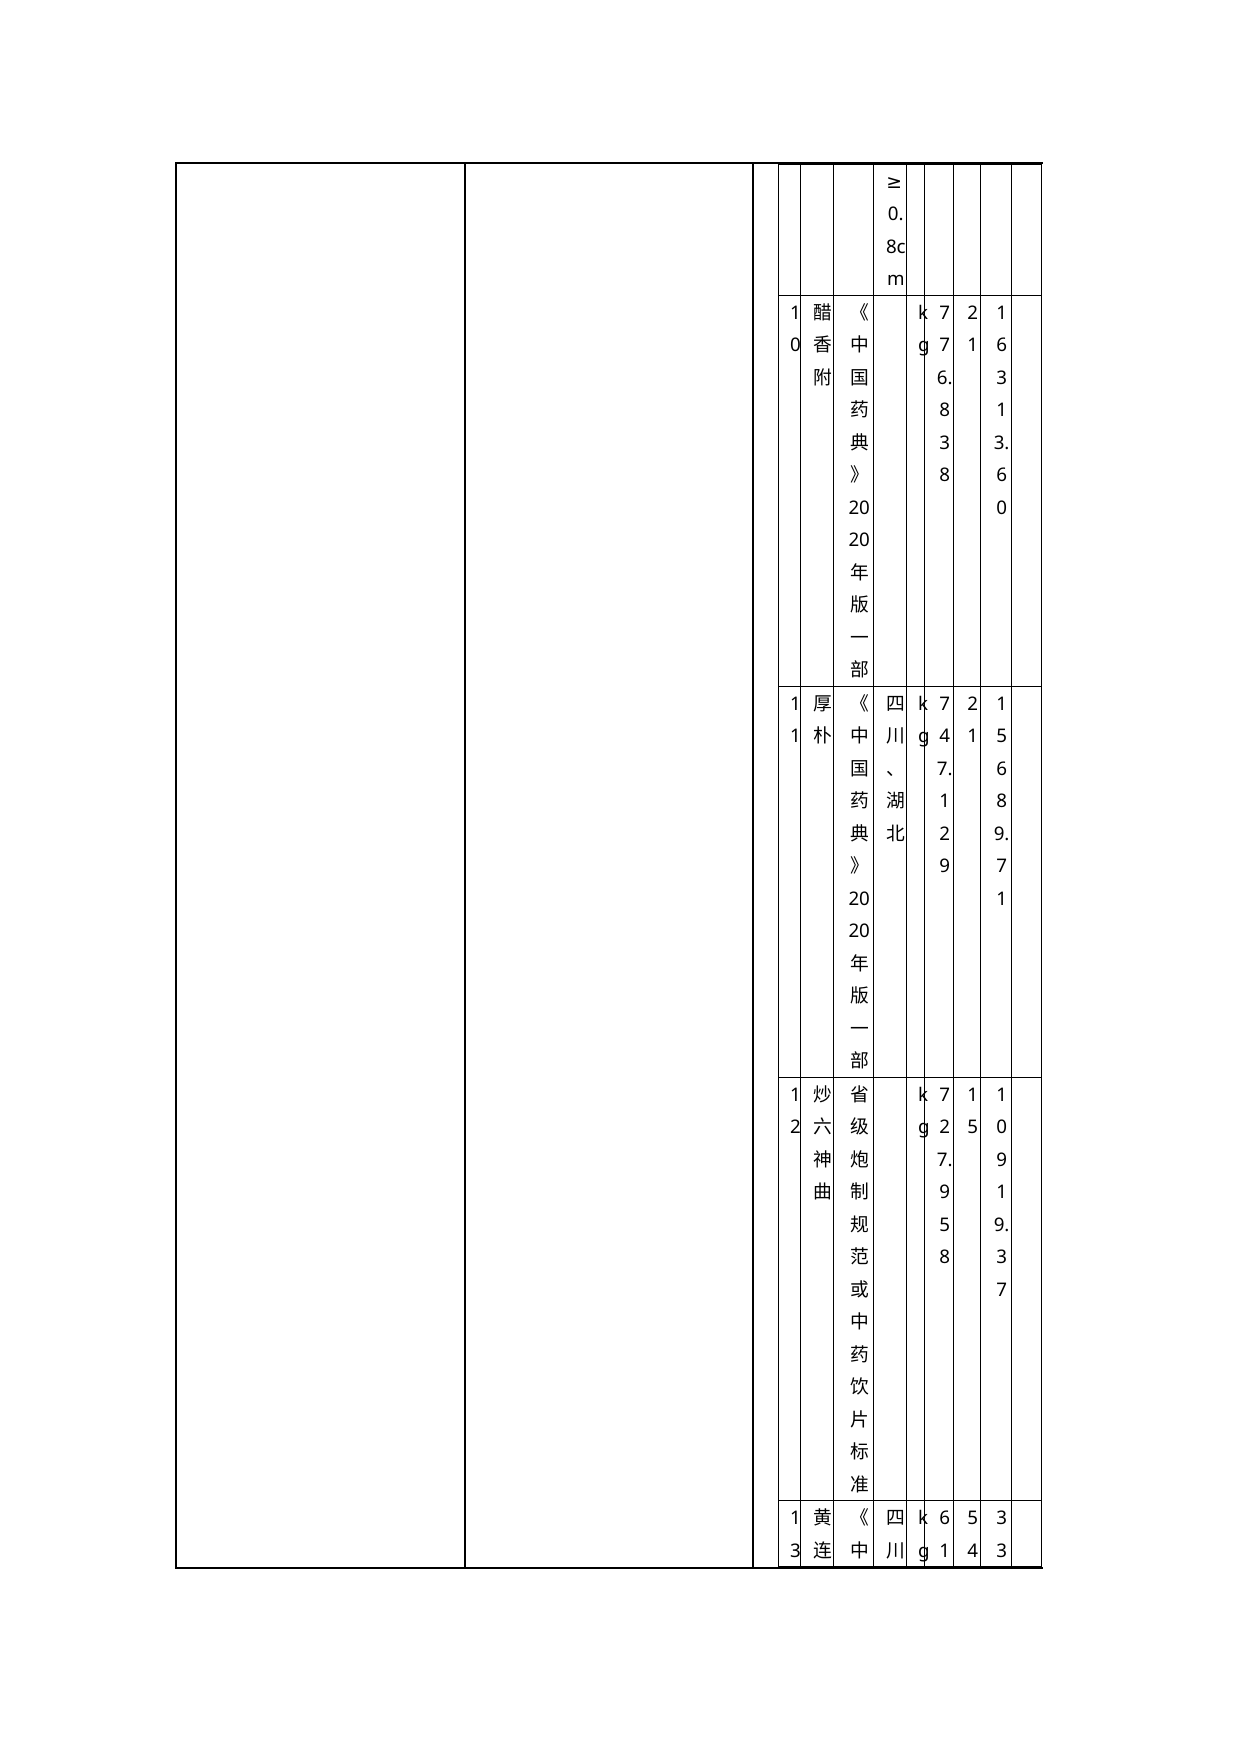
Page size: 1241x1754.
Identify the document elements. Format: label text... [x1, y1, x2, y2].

table_cell [981, 296, 1011, 686]
table_cell [925, 1501, 953, 1566]
table_cell [954, 1501, 980, 1566]
table_cell [925, 687, 953, 1077]
table_cell [874, 687, 906, 1077]
table_cell [981, 1501, 1011, 1566]
table_cell [874, 165, 906, 295]
table_cell [834, 1078, 873, 1500]
table_cell [874, 296, 906, 686]
table_cell [754, 164, 778, 1567]
table_cell [779, 687, 800, 1077]
table_cell [1012, 1501, 1041, 1566]
table_cell [907, 1501, 924, 1566]
table_cell [779, 1078, 800, 1500]
table_cell [907, 1078, 924, 1500]
table_cell [834, 1501, 873, 1566]
table_cell [981, 1078, 1011, 1500]
table_cell [1012, 1078, 1041, 1500]
table_cell [793, 339, 798, 350]
table_cell [779, 296, 800, 686]
table_cell [779, 165, 800, 295]
table_cell [981, 687, 1011, 1077]
table_cell [801, 296, 833, 686]
table_cell [954, 296, 980, 686]
table_cell [1012, 687, 1041, 1077]
table_cell [874, 1501, 906, 1566]
table_cell [801, 687, 833, 1077]
table_cell [466, 164, 752, 1567]
table_cell [834, 687, 873, 1077]
table_cell [1012, 296, 1041, 686]
table_cell [907, 165, 924, 295]
table_cell [907, 687, 924, 1077]
table_cell [834, 165, 873, 295]
table_cell [981, 165, 1011, 295]
table_cell [1012, 165, 1041, 295]
table_cell [874, 1078, 906, 1500]
table_cell [907, 296, 924, 686]
table_cell [925, 165, 953, 295]
table_cell [954, 687, 980, 1077]
table_cell [779, 1501, 800, 1566]
table_cell [801, 1501, 833, 1566]
table_cell [925, 296, 953, 686]
table_cell [925, 1078, 953, 1500]
table_cell [801, 165, 833, 295]
table_cell 1 [177, 164, 464, 1567]
table_cell [954, 1078, 980, 1500]
table_cell [834, 296, 873, 686]
table_cell [801, 1078, 833, 1500]
table_cell [954, 165, 980, 295]
